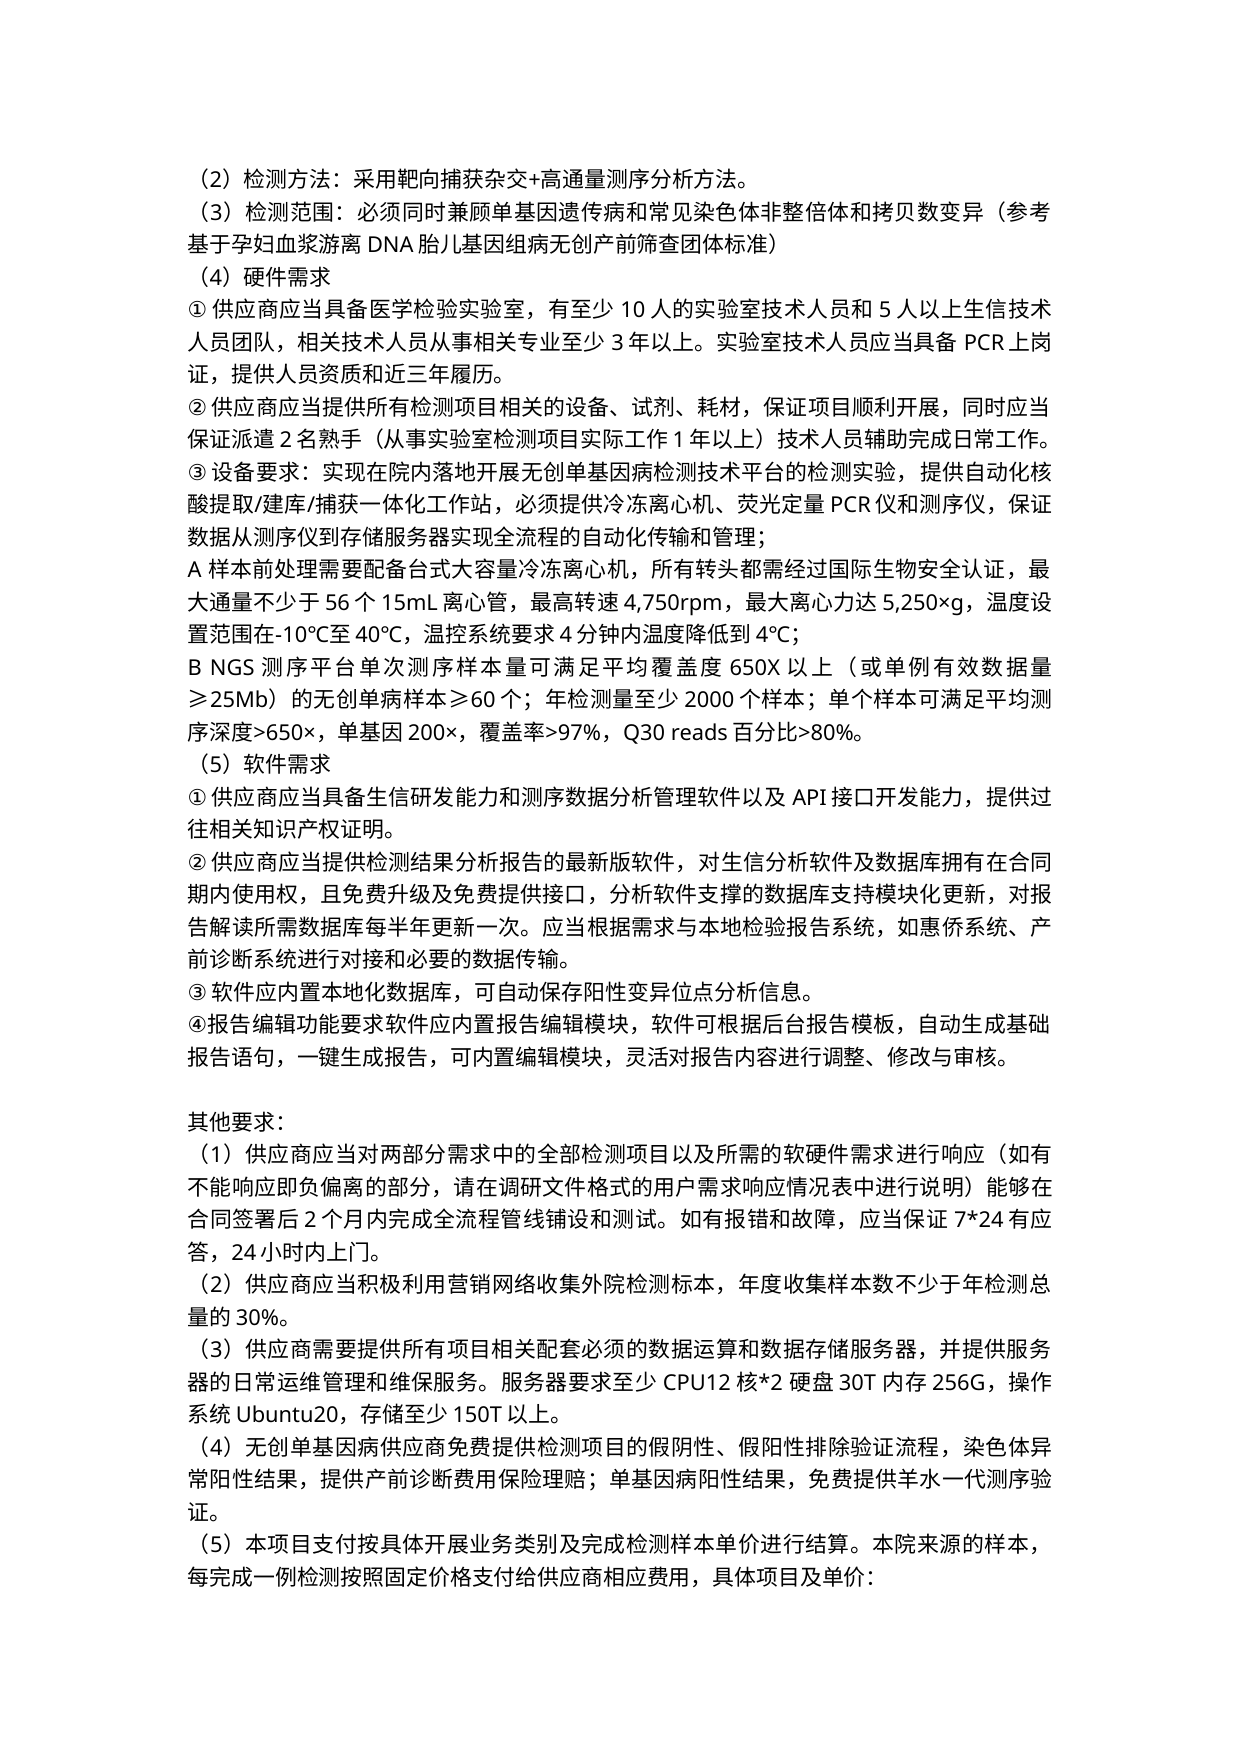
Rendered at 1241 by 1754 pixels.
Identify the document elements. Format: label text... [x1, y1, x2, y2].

text ①供应商应当具备生信研发能力和测序数据分析管理软件以及API接口开发能力，提供过往相关知识产权证明。 [187, 779, 1053, 844]
text A 样本前处理需要配备台式大容量冷冻离心机，所有转头都需经过国际生物安全认证，最大通量不少于56个15mL离心管，最高转速4,750rpm，最大离心力达5,250×g，温度设置范围在-10℃至40℃，温控系统要求4分钟内温度降低到4℃； [187, 552, 1053, 649]
text ①供应商应当具备医学检验实验室，有至少10人的实验室技术人员和5人以上生信技术人员团队，相关技术人员从事相关专业至少3年以上。实验室技术人员应当具备PCR上岗证，提供人员资质和近三年履历。 [187, 292, 1053, 389]
text （4）无创单基因病供应商免费提供检测项目的假阴性、假阳性排除验证流程，染色体异常阳性结果，提供产前诊断费用保险理赔；单基因病阳性结果，免费提供羊水一代测序验证。 [187, 1429, 1053, 1527]
text ③设备要求：实现在院内落地开展无创单基因病检测技术平台的检测实验，提供自动化核酸提取/建库/捕获一体化工作站，必须提供冷冻离心机、荧光定量PCR仪和测序仪，保证数据从测序仪到存储服务器实现全流程的自动化传输和管理； [187, 454, 1053, 552]
text ②供应商应当提供所有检测项目相关的设备、试剂、耗材，保证项目顺利开展，同时应当保证派遣2名熟手（从事实验室检测项目实际工作1年以上）技术人员辅助完成日常工作。 [187, 389, 1053, 454]
text （3）供应商需要提供所有项目相关配套必须的数据运算和数据存储服务器，并提供服务器的日常运维管理和维保服务。服务器要求至少CPU12核*2 硬盘30T 内存256G，操作系统Ubuntu20，存储至少150T以上。 [187, 1332, 1053, 1429]
text （2）供应商应当积极利用营销网络收集外院检测标本，年度收集样本数不少于年检测总量的30%。 [187, 1267, 1053, 1332]
text （5）软件需求 [187, 747, 1053, 779]
text （2）检测方法：采用靶向捕获杂交+高通量测序分析方法。 [187, 162, 1053, 194]
text 其他要求： [187, 1104, 1053, 1137]
text ④报告编辑功能要求软件应内置报告编辑模块，软件可根据后台报告模板，自动生成基础报告语句，一键生成报告，可内置编辑模块，灵活对报告内容进行调整、修改与审核。 [187, 1007, 1053, 1072]
text （5）本项目支付按具体开展业务类别及完成检测样本单价进行结算。本院来源的样本，每完成一例检测按照固定价格支付给供应商相应费用，具体项目及单价： [187, 1527, 1053, 1592]
text ③软件应内置本地化数据库，可自动保存阳性变异位点分析信息。 [187, 974, 1053, 1007]
text B NGS测序平台单次测序样本量可满足平均覆盖度650X以上（或单例有效数据量≥25Mb）的无创单病样本≥60个；年检测量至少2000个样本；单个样本可满足平均测序深度>650×，单基因200×，覆盖率>97%，Q30 reads百分比>80%。 [187, 649, 1053, 747]
text （3）检测范围：必须同时兼顾单基因遗传病和常见染色体非整倍体和拷贝数变异（参考基于孕妇血浆游离DNA胎儿基因组病无创产前筛查团体标准） [187, 194, 1053, 259]
text ②供应商应当提供检测结果分析报告的最新版软件，对生信分析软件及数据库拥有在合同期内使用权，且免费升级及免费提供接口，分析软件支撑的数据库支持模块化更新，对报告解读所需数据库每半年更新一次。应当根据需求与本地检验报告系统，如惠侨系统、产前诊断系统进行对接和必要的数据传输。 [187, 844, 1053, 974]
text （4）硬件需求 [187, 259, 1053, 292]
text （1）供应商应当对两部分需求中的全部检测项目以及所需的软硬件需求进行响应（如有不能响应即负偏离的部分，请在调研文件格式的用户需求响应情况表中进行说明）能够在合同签署后2个月内完成全流程管线铺设和测试。如有报错和故障，应当保证7*24有应答，24小时内上门。 [187, 1137, 1053, 1267]
